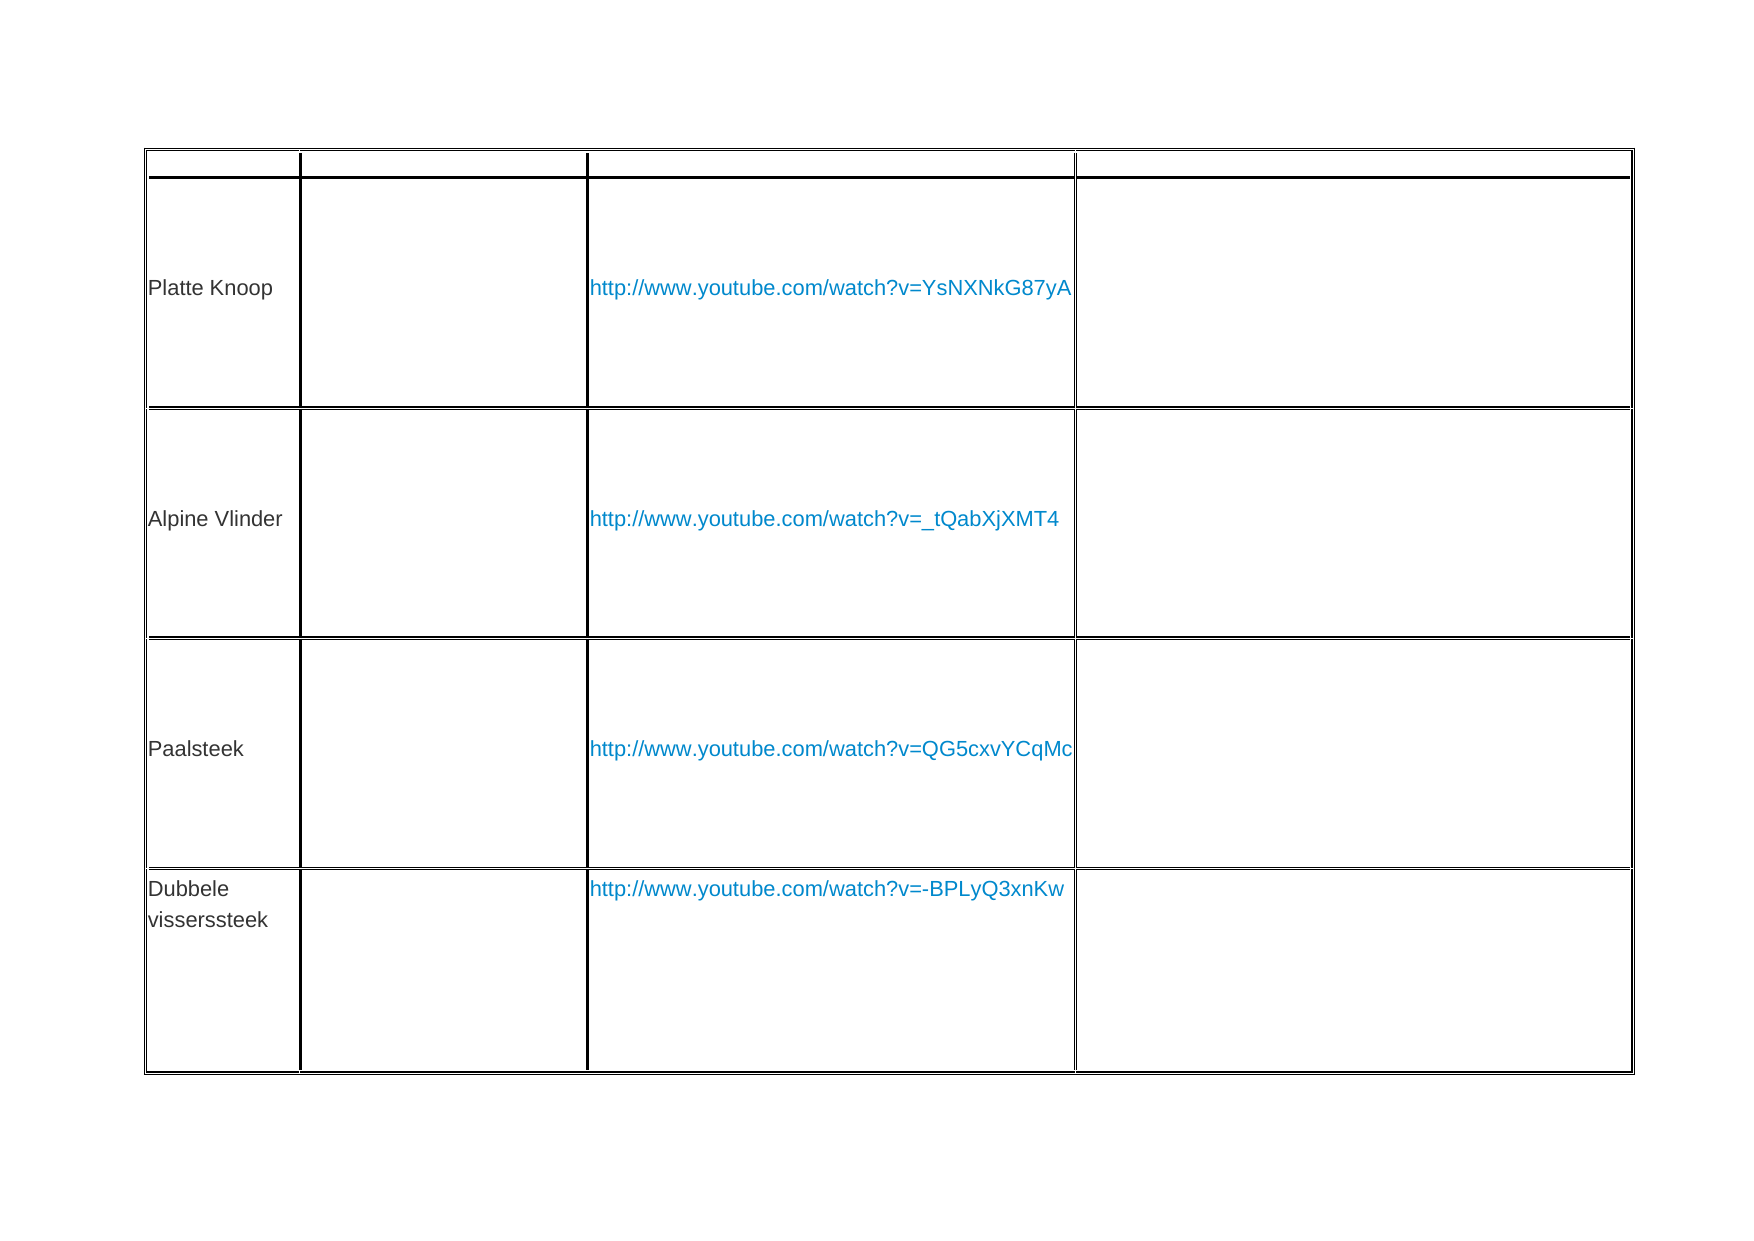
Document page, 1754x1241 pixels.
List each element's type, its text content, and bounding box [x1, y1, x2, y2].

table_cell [145, 149, 300, 176]
table_cell [300, 870, 587, 1071]
table_cell Platte Knoop [147, 176, 299, 406]
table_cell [587, 870, 1076, 1071]
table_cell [587, 151, 1076, 176]
table_cell [1076, 151, 1631, 176]
table_cell [302, 410, 586, 636]
table_cell [1077, 406, 1632, 636]
table_cell [302, 179, 586, 406]
table_cell Paalsteek [147, 636, 299, 866]
table_cell Alpine Vlinder [147, 406, 299, 636]
table_cell http://www.youtube.com/watch?v=YsNXNkG87yA [589, 179, 1074, 406]
table_cell [1077, 636, 1632, 866]
table_cell http://www.youtube.com/watch?v=QG5cxvYCqMc [589, 640, 1074, 866]
table_cell [302, 640, 586, 866]
table_cell [300, 151, 587, 176]
table_cell http://www.youtube.com/watch?v=_tQabXjXMT4 [589, 410, 1074, 636]
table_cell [147, 866, 300, 1071]
table_cell [1076, 866, 1632, 1071]
table_cell [1077, 176, 1631, 406]
